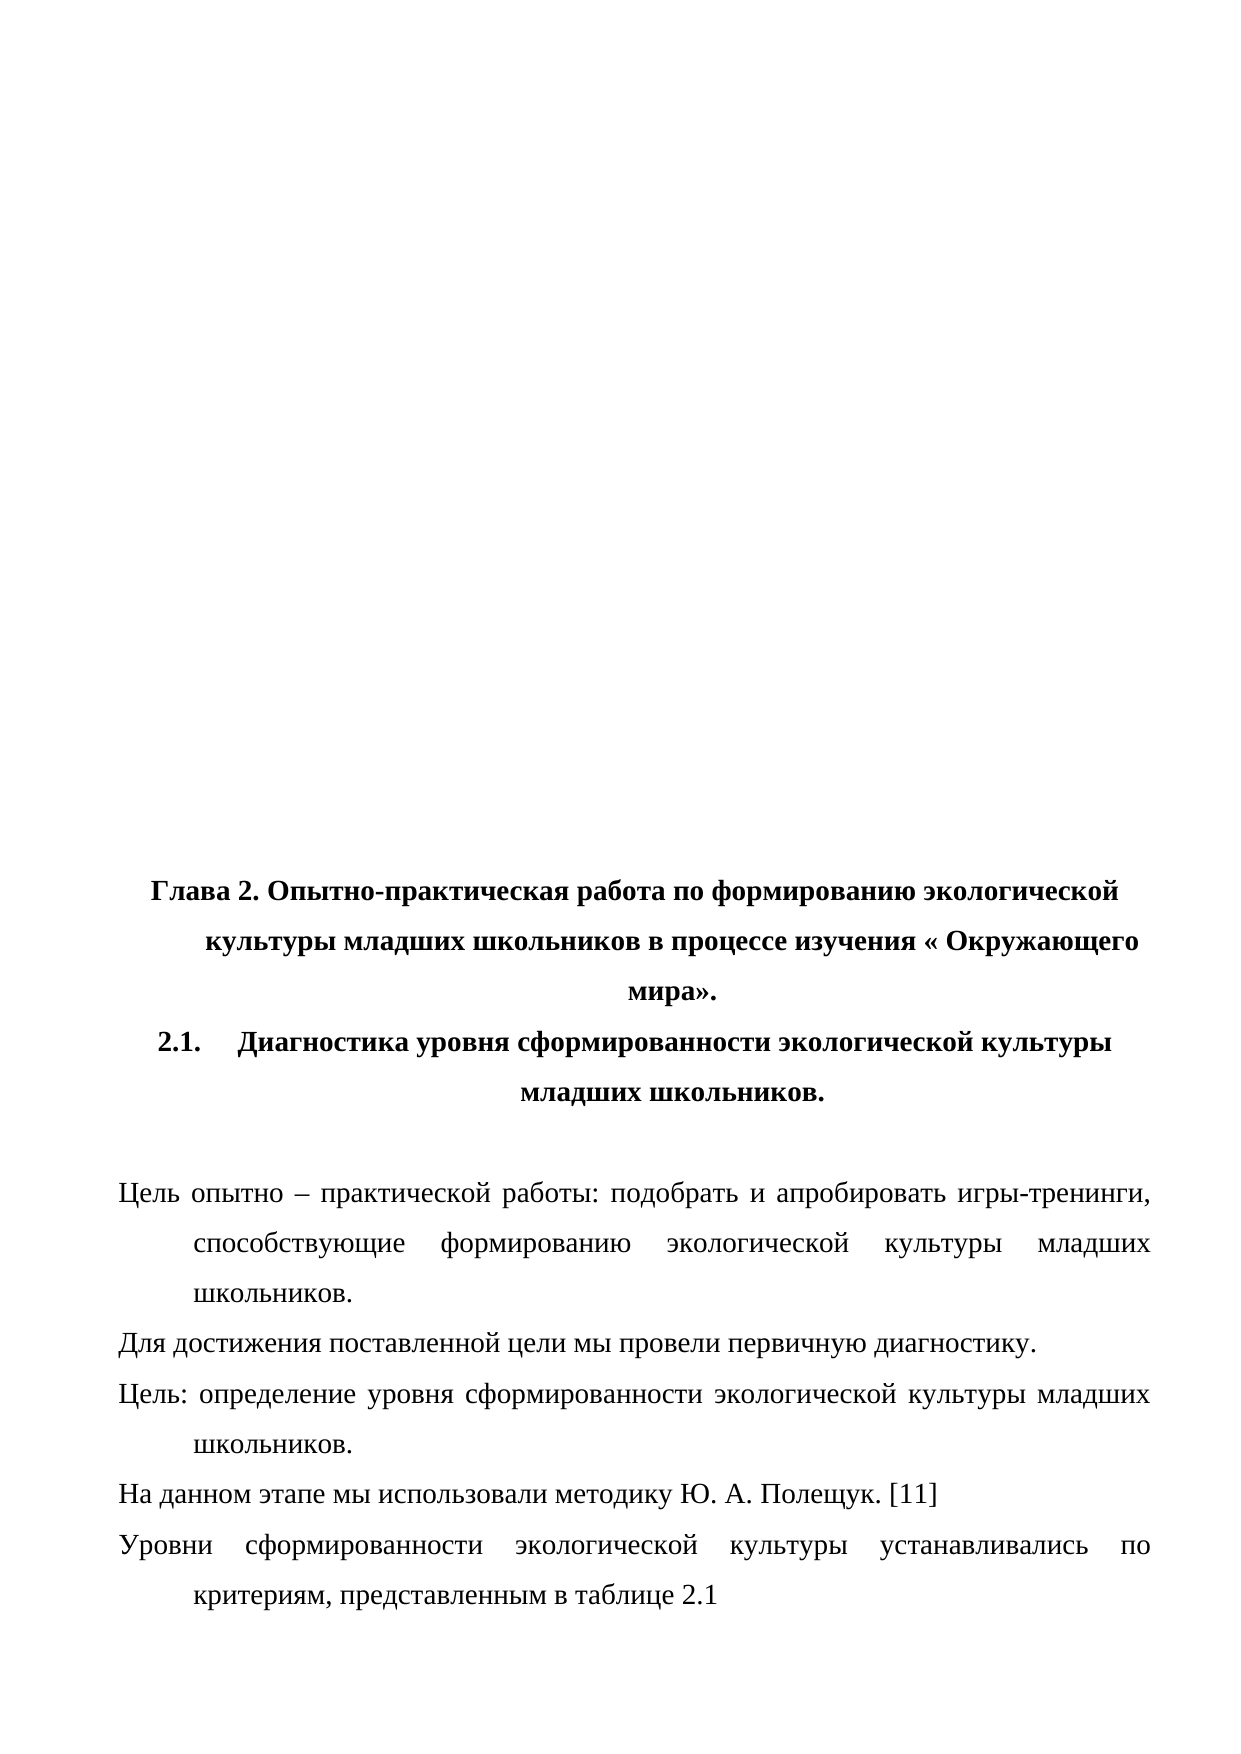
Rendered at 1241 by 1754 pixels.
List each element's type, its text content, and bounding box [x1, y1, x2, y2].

list Для достижения поставленной цели мы провели первичную диагностику. [118, 1326, 1152, 1359]
list Цель: определение уровня сформированности экологической культуры младших школьников. [118, 1376, 1152, 1460]
list 2.1. Диагностика уровня сформированности экологической культуры младших школьников. [118, 1024, 1152, 1108]
list Цель опытно – практической работы: подобрать и апробировать игры-тренинги, способствующие формированию экологической культуры младших школьников. [118, 1175, 1152, 1309]
list На данном этапе мы использовали методику Ю. А. Полещук. [11] [118, 1477, 1152, 1510]
list Уровни сформированности экологической культуры устанавливались по критериям, представленным в таблице 2.1 [118, 1527, 1152, 1611]
list Глава 2. Опытно-практическая работа по формированию экологической культуры младших школьников в процессе изучения « Окружающего мира». [118, 873, 1152, 1007]
